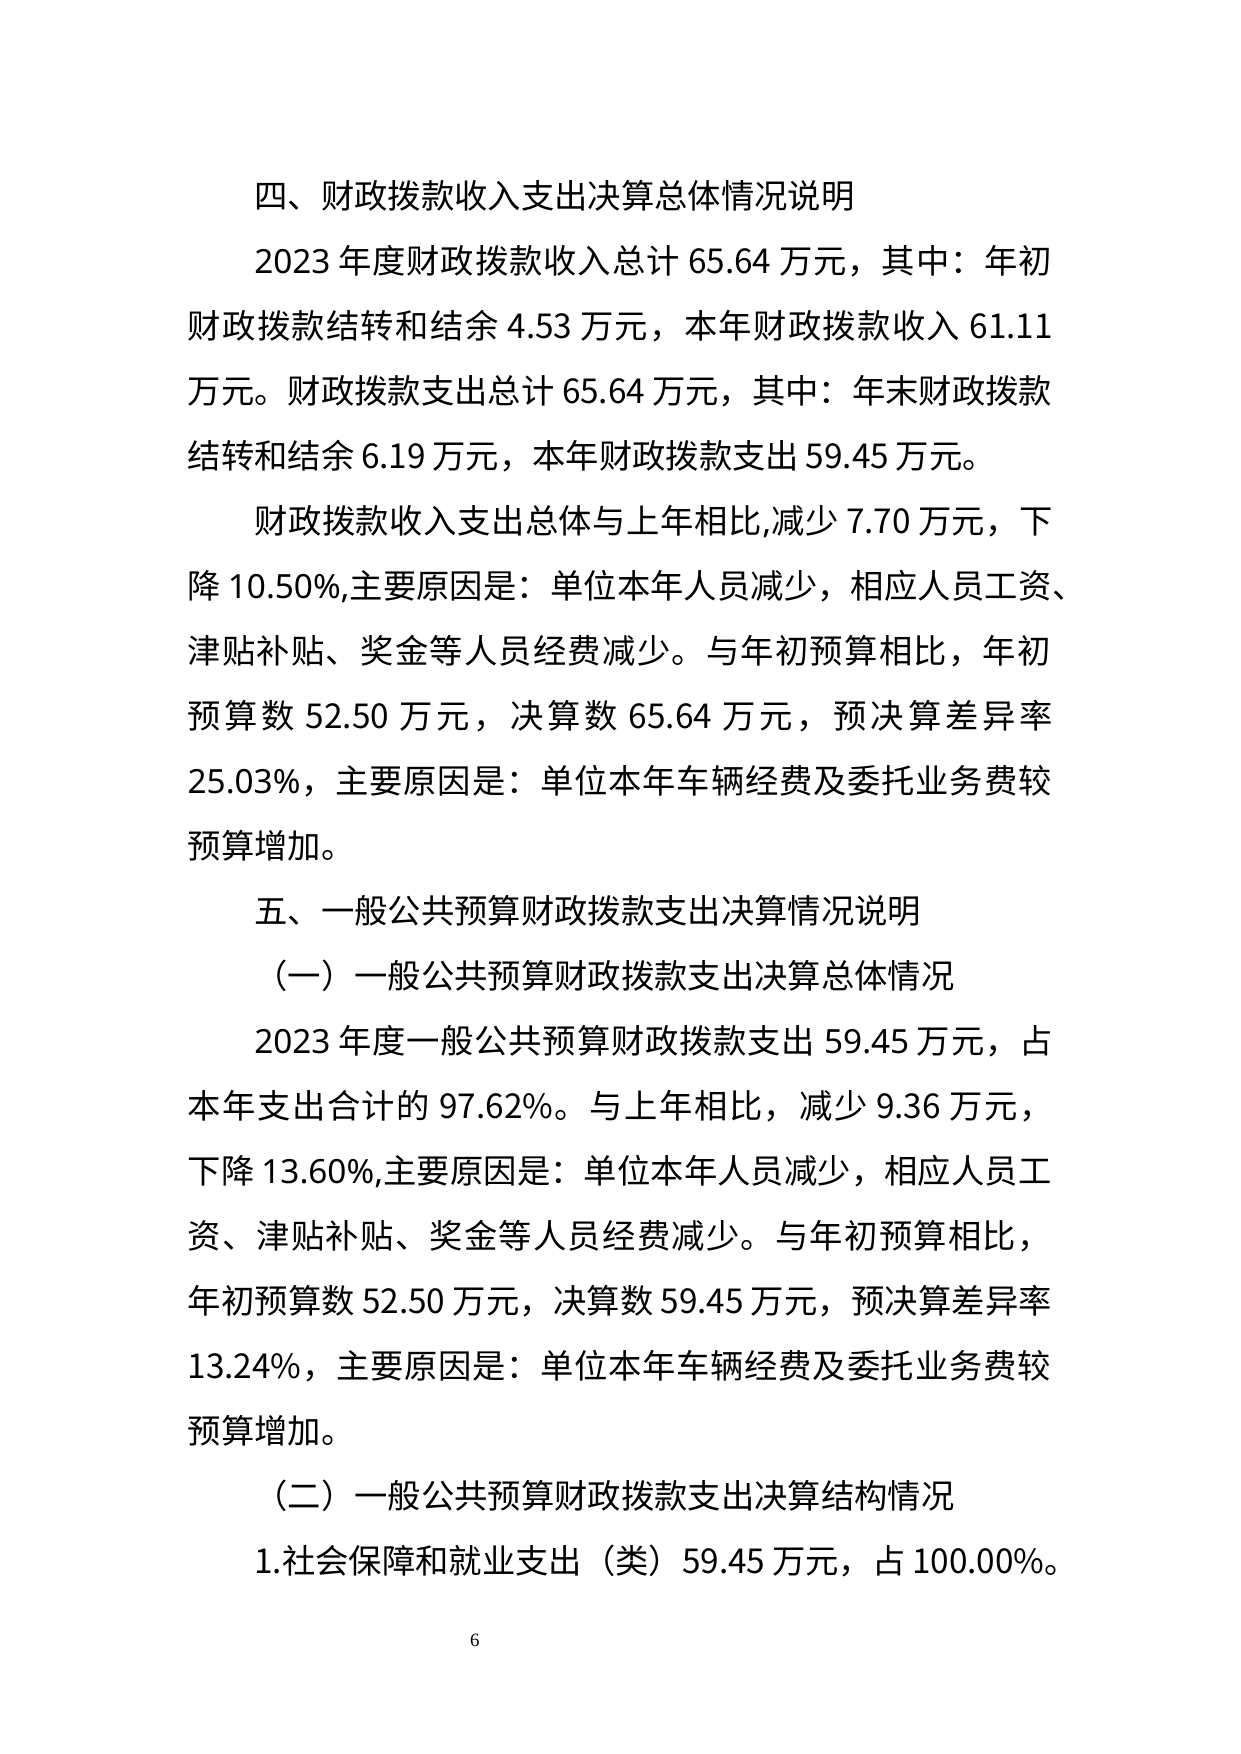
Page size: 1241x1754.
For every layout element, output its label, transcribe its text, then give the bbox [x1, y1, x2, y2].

text 2023年度财政拨款收入总计65.64万元，其中：年初财政拨款结转和结余4.53万元，本年财政拨款收入61.11万元。财政拨款支出总计65.64万元，其中：年末财政拨款结转和结余6.19万元，本年财政拨款支出59.45万元。 [187, 227, 1053, 487]
text 1.社会保障和就业支出（类）59.45万元，占100.00%。 [187, 1527, 1053, 1592]
text 2023年度一般公共预算财政拨款支出59.45万元，占本年支出合计的97.62%。与上年相比，减少9.36万元，下降13.60%,主要原因是：单位本年人员减少，相应人员工资、津贴补贴、奖金等人员经费减少。与年初预算相比，年初预算数52.50万元，决算数59.45万元，预决算差异率13.24%，主要原因是：单位本年车辆经费及委托业务费较预算增加。 [187, 1007, 1053, 1462]
text 四、财政拨款收入支出决算总体情况说明 [187, 162, 1053, 227]
text 财政拨款收入支出总体与上年相比,减少7.70万元，下降10.50%,主要原因是：单位本年人员减少，相应人员工资、津贴补贴、奖金等人员经费减少。与年初预算相比，年初预算数52.50万元，决算数65.64万元，预决算差异率25.03%，主要原因是：单位本年车辆经费及委托业务费较预算增加。 [187, 487, 1053, 877]
text （一）一般公共预算财政拨款支出决算总体情况 [187, 942, 1053, 1007]
list 一般公共预算财政拨款支出决算结构情况 [187, 1462, 1053, 1527]
text 五、一般公共预算财政拨款支出决算情况说明 [187, 877, 1053, 942]
